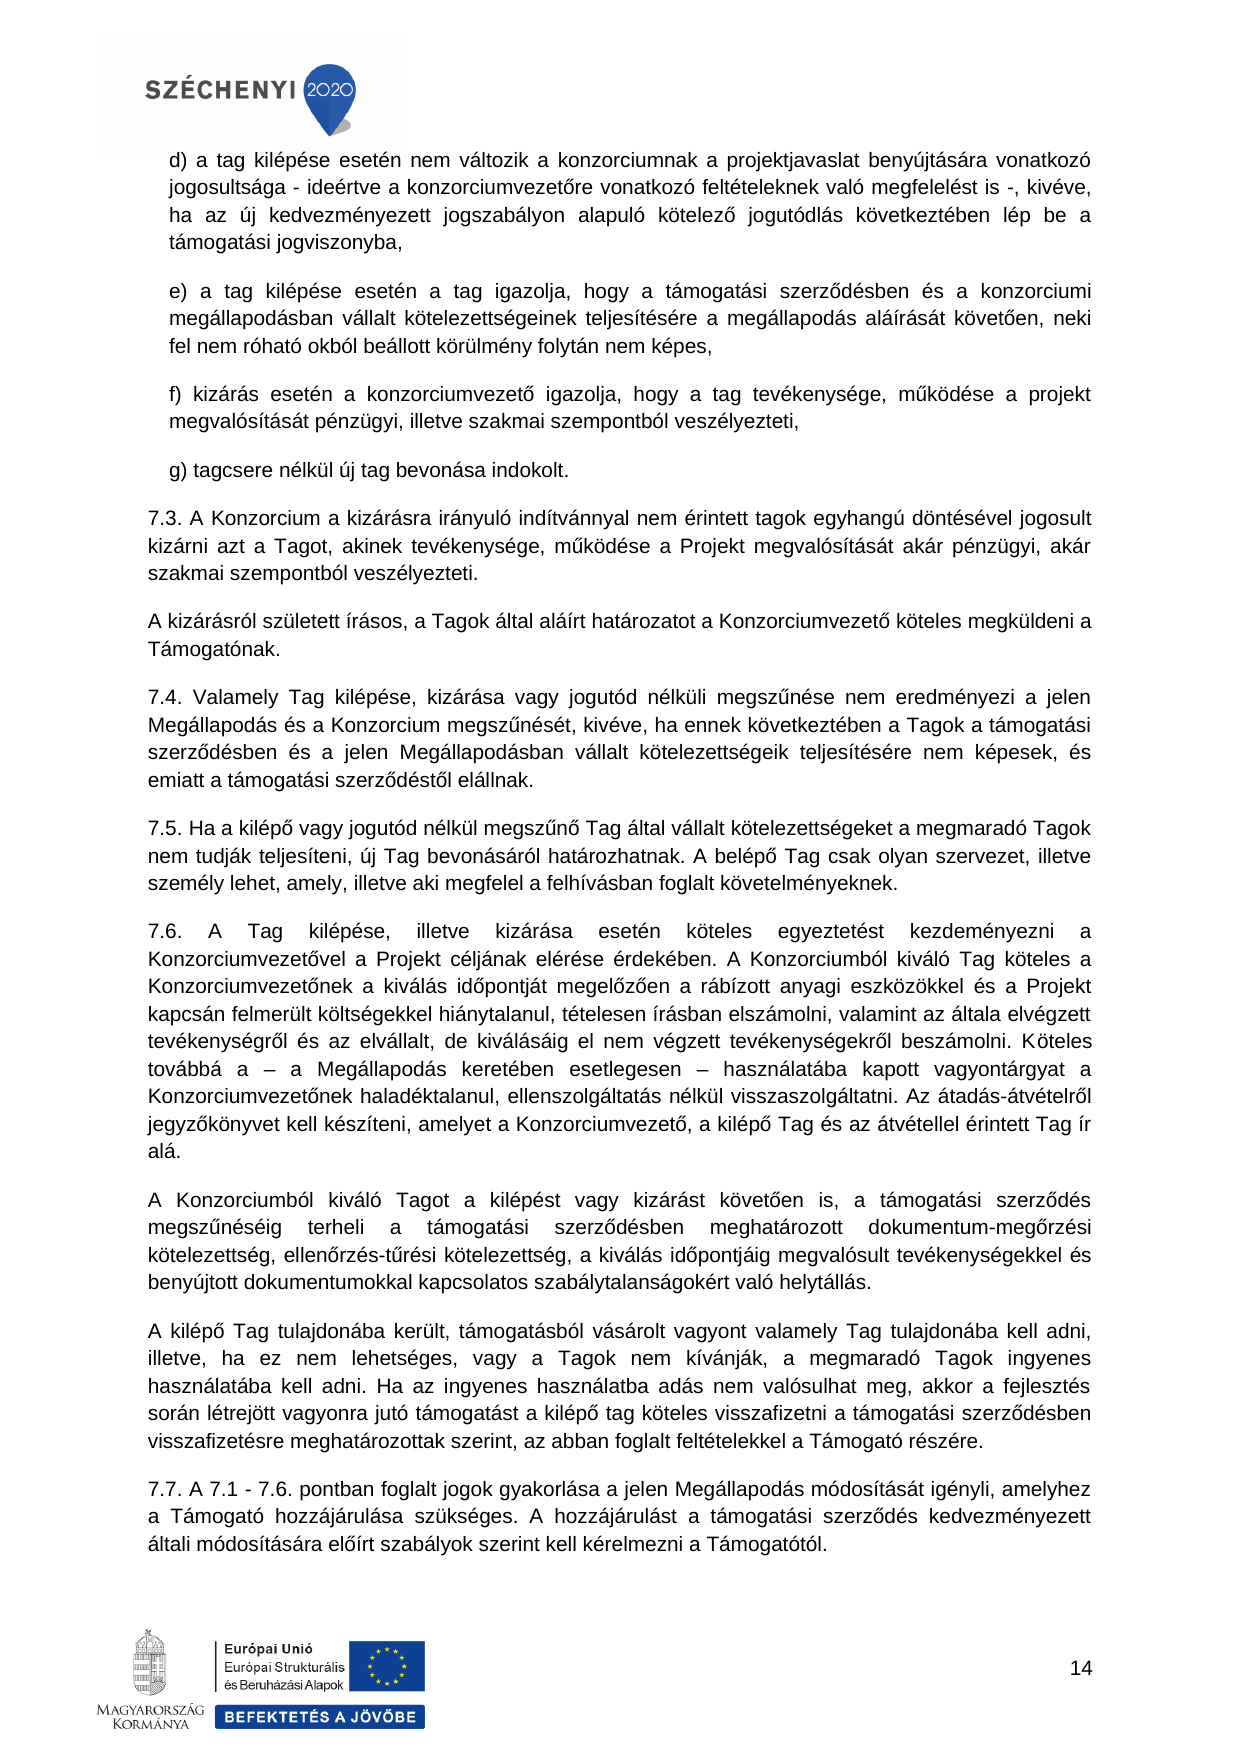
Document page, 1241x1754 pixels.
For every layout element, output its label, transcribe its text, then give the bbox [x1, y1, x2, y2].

text A Konzorciumból kiváló Tagot a kilépést vagy kizárást követően is, a támogatási szerződés megszűnéséig terheli a támogatási szerződésben meghatározott dokumentum-megőrzési kötelezettség, ellenőrzés-tűrési kötelezettség, a kiválás időpontjáig megvalósult tevékenységekkel és benyújtott dokumentumokkal kapcsolatos szabálytalanságokért való helytállás. [148, 1188, 1092, 1294]
text A kilépő Tag tulajdonába került, támogatásból vásárolt vagyont valamely Tag tulajdonába kell adni, illetve, ha ez nem lehetséges, vagy a Tagok nem kívánják, a megmaradó Tagok ingyenes használatába kell adni. Ha az ingyenes használatba adás nem valósulhat meg, akkor a fejlesztés során létrejött vagyonra jutó támogatást a kilépő tag köteles visszafizetni a támogatási szerződésben visszafizetésre meghatározottak szerint, az abban foglalt feltételekkel a Támogató részére. [148, 1318, 1092, 1452]
text g) tagcsere nélkül új tag bevonása indokolt. [148, 458, 1092, 482]
text 7.6. A Tag kilépése, illetve kizárása esetén köteles egyeztetést kezdeményezni a Konzorciumvezetővel a Projekt céljának elérése érdekében. A Konzorciumból kiváló Tag köteles a Konzorciumvezetőnek a kiválás időpontját megelőzően a rábízott anyagi eszközökkel és a Projekt kapcsán felmerült költségekkel hiánytalanul, tételesen írásban elszámolni, valamint az általa elvégzett tevékenységről és az elvállalt, de kiválásáig el nem végzett tevékenységekről beszámolni. Köteles továbbá a – a Megállapodás keretében esetlegesen – használatába kapott vagyontárgyat a Konzorciumvezetőnek haladéktalanul, ellenszolgáltatás nélkül visszaszolgáltatni. Az átadás-átvételről jegyzőkönyvet kell készíteni, amelyet a Konzorciumvezető, a kilépő Tag és az átvétellel érintett Tag ír alá. [148, 919, 1092, 1163]
text A kizárásról született írásos, a Tagok által aláírt határozatot a Konzorciumvezető köteles megküldeni a Támogatónak. [148, 609, 1092, 661]
text f) kizárás esetén a konzorciumvezető igazolja, hogy a tag tevékenysége, működése a projekt megvalósítását pénzügyi, illetve szakmai szempontból veszélyezteti, [169, 382, 1092, 433]
text 7.3. A Konzorcium a kizárásra irányuló indítvánnyal nem érintett tagok egyhangú döntésével jogosult kizárni azt a Tagot, akinek tevékenysége, működése a Projekt megvalósítását akár pénzügyi, akár szakmai szempontból veszélyezteti. [148, 506, 1092, 585]
picture [95, 32, 411, 157]
text 7.5. Ha a kilépő vagy jogutód nélkül megszűnő Tag által vállalt kötelezettségeket a megmaradó Tagok nem tudják teljesíteni, új Tag bevonásáról határozhatnak. A belépő Tag csak olyan szervezet, illetve személy lehet, amely, illetve aki megfelel a felhívásban foglalt követelményeknek. [148, 816, 1092, 895]
text e) a tag kilépése esetén a tag igazolja, hogy a támogatási szerződésben és a konzorciumi megállapodásban vállalt kötelezettségeinek teljesítésére a megállapodás aláírását követően, neki fel nem róható okból beállott körülmény folytán nem képes, [169, 278, 1092, 357]
text 7.7. A 7.1 - 7.6. pontban foglalt jogok gyakorlása a jelen Megállapodás módosítását igényli, amelyhez a Támogató hozzájárulása szükséges. A hozzájárulást a támogatási szerződés kedvezményezett általi módosítására előírt szabályok szerint kell kérelmezni a Támogatótól. [148, 1477, 1092, 1556]
text d) a tag kilépése esetén nem változik a konzorciumnak a projektjavaslat benyújtására vonatkozó jogosultsága - ideértve a konzorciumvezetőre vonatkozó feltételeknek való megfelelést is -, kivéve, ha az új kedvezményezett jogszabályon alapuló kötelező jogutódlás következtében lép be a támogatási jogviszonyba, [169, 148, 1092, 254]
text 7.4. Valamely Tag kilépése, kizárása vagy jogutód nélküli megszűnése nem eredményezi a jelen Megállapodás és a Konzorcium megszűnését, kivéve, ha ennek következtében a Tagok a támogatási szerződésben és a jelen Megállapodásban vállalt kötelezettségeik teljesítésére nem képesek, és emiatt a támogatási szerződéstől elállnak. [148, 685, 1092, 792]
picture [71, 1597, 447, 1751]
